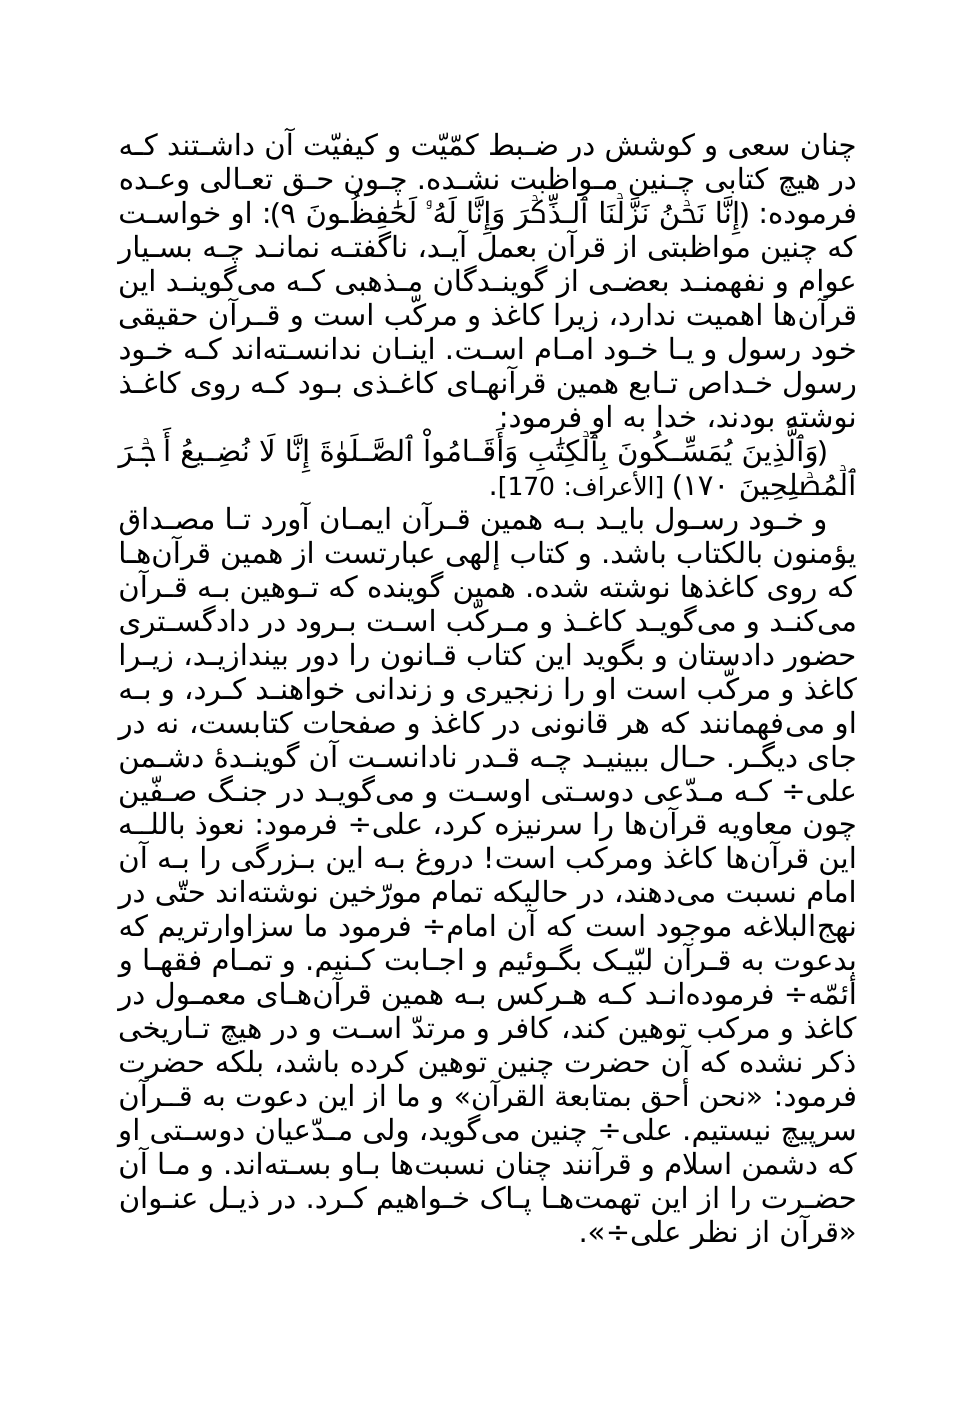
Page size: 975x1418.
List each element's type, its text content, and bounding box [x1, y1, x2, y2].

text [118, 129, 857, 434]
text و خود رسول باید به همین قرآن ایمان آورد تا مصداق یؤمنون بالکتاب باشد. و کتاب إلهی عبارتست از همین قرآن‌ها که روی کاغذها نوشته شده. همین گوینده که توهین به قرآن می‌کند و می‌گوید کاغذ و مرکّب است برود در دادگستری حضور دادستان و بگوید این کتاب قانون را دور بیندازید، زیرا کاغذ و مرکّب است او را زنجیری و زندانی خواهند کرد، و به او می‌فهمانند که هر قانونی در کاغذ و صفحات کتابست، نه در جای دیگر. حال ببینید چه قدر نادانست آن گویندۀ دشمن علی÷ که مدّعی دوستی اوست و می‌گوید در جنگ صفّین چون معاویه قرآن‌ها را سرنیزه کرد، علی÷ فرمود: نعوذ بالله این قرآن‌ها کاغذ ومرکب است! دروغ به این بزرگی را به آن امام نسبت می‌دهند، در حالیکه تمام مورّخین نوشته‌اند حتّی در نهج‌البلاغه موجود است که آن امام÷ فرمود ما سزاوارتریم که بدعوت به قرآن لبّیک بگوئیم و اجابت کنیم. و تمام فقها و أئمّه÷ فرموده‌اند که هرکس به همین قرآن‌های معمول در کاغذ و مرکب توهین کند، کافر و مرتدّ است و در هیچ تاریخی ذکر نشده که آن حضرت چنین توهین کرده باشد، بلکه حضرت فرمود: «نحن أحق بمتابعة القرآن» و ما از این دعوت به قرآن سرپیچ نیستیم. علی÷ چنین می‌گوید، ولی مدّعیان دوستی او که دشمن اسلام و قرآنند چنان نسبت‌ها باو بسته‌اند. و ما آن حضرت را از این تهمت‌ها پاک خواهیم کرد. در ذیل عنوان «قرآن از نظر علی÷». [118, 502, 857, 1249]
text ﴿وَٱلَّذِينَ يُمَسِّكُونَ بِٱلۡكِتَٰبِ وَأَقَامُواْ ٱلصَّلَوٰةَ إِنَّا لَا نُضِيعُ أَجۡرَ ٱلۡمُصۡلِحِينَ ١٧٠﴾ [الأعراف: 170]. [118, 434, 857, 502]
